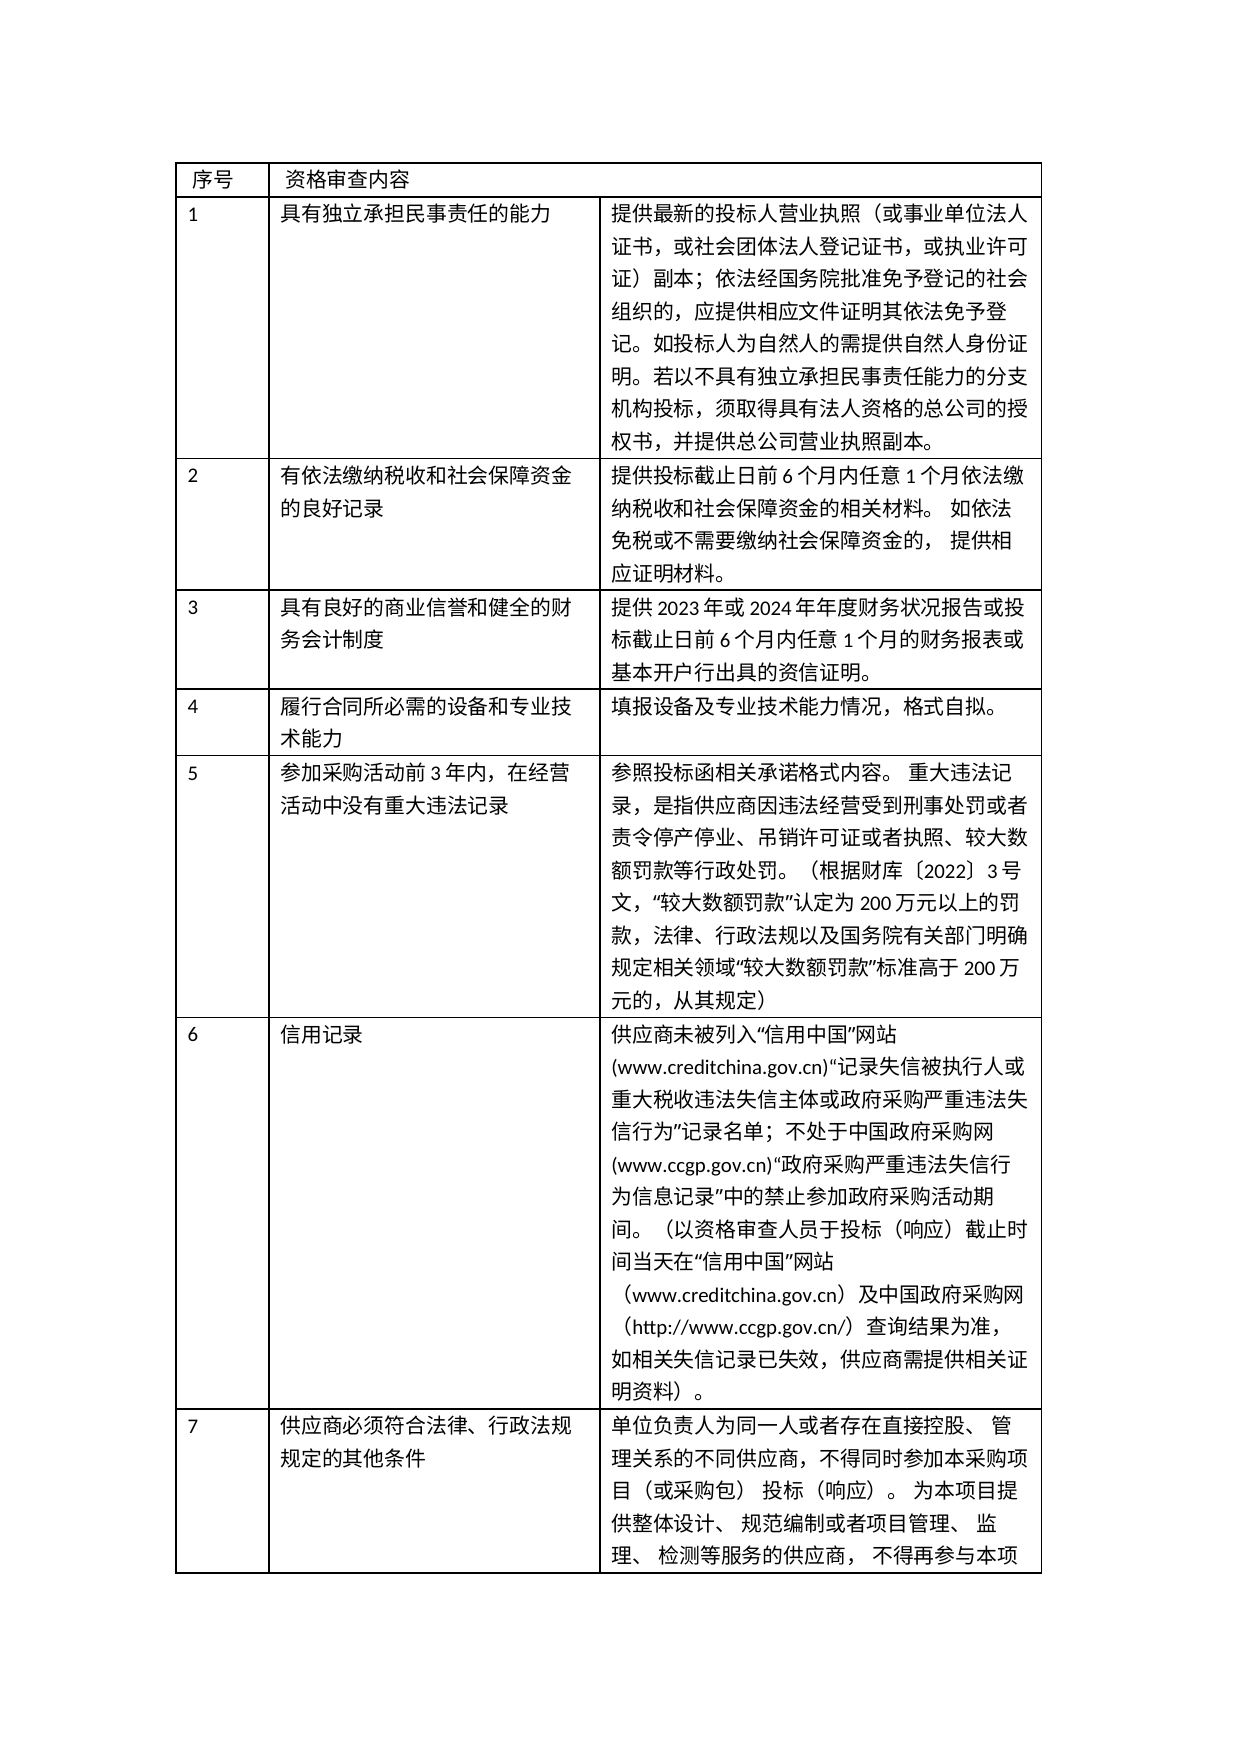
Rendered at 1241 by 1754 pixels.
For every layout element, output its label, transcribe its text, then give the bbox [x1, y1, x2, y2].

table_header 序号 [177, 164, 268, 196]
table_cell 5 [177, 756, 268, 1016]
table_cell 具有良好的商业信誉和健全的财务会计制度 [270, 591, 599, 688]
table_cell 2 [177, 459, 268, 589]
table_cell 3 [177, 591, 268, 688]
table_cell 7 [177, 1410, 268, 1572]
table_cell 填报设备及专业技术能力情况，格式自拟。 [601, 690, 1041, 755]
table_cell 信用记录 [270, 1018, 599, 1408]
table_cell 具有独立承担民事责任的能力 [270, 198, 599, 458]
table_header 资格审查内容 [270, 164, 1041, 196]
table_cell 4 [177, 690, 268, 755]
table_cell 提供投标截止日前6个月内任意1个月依法缴纳税收和社会保障资金的相关材料。 如依法免税或不需要缴纳社会保障资金的， 提供相应证明材料。 [601, 459, 1041, 589]
table_cell 供应商未被列入“信用中国”网站(www.creditchina.gov.cn)“记录失信被执行人或重大税收违法失信主体或政府采购严重违法失信行为”记录名单；不处于中国政府采购网(www.ccgp.gov.cn)“政府采购严重违法失信行为信息记录”中的禁止参加政府采购活动期间。（以资格审查人员于投标（响应）截止时间当天在“信用中国”网站（www.creditchina.gov.cn）及中国政府采购网（http://www.ccgp.gov.cn/）查询结果为准，如相关失信记录已失效，供应商需提供相关证明资料）。 [601, 1018, 1041, 1408]
table_cell 提供最新的投标人营业执照（或事业单位法人证书，或社会团体法人登记证书，或执业许可证）副本；依法经国务院批准免予登记的社会组织的，应提供相应文件证明其依法免予登记。如投标人为自然人的需提供自然人身份证明。若以不具有独立承担民事责任能力的分支机构投标，须取得具有法人资格的总公司的授权书，并提供总公司营业执照副本。 [601, 198, 1041, 458]
table_cell 有依法缴纳税收和社会保障资金的良好记录 [270, 459, 599, 589]
table_cell 参照投标函相关承诺格式内容。 重大违法记录，是指供应商因违法经营受到刑事处罚或者责令停产停业、吊销许可证或者执照、较大数额罚款等行政处罚。（根据财库〔2022〕3号文，“较大数额罚款”认定为200万元以上的罚款，法律、行政法规以及国务院有关部门明确规定相关领域“较大数额罚款”标准高于200万元的，从其规定） [601, 756, 1041, 1016]
table_cell 提供2023年或2024年年度财务状况报告或投标截止日前6个月内任意1个月的财务报表或基本开户行出具的资信证明。 [601, 591, 1041, 688]
table_cell 参加采购活动前3年内，在经营活动中没有重大违法记录 [270, 756, 599, 1016]
table_cell 1 [177, 198, 268, 458]
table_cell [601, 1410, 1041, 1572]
table_cell 履行合同所必需的设备和专业技术能力 [270, 690, 599, 755]
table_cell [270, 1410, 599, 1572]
table_cell 6 [177, 1018, 268, 1408]
